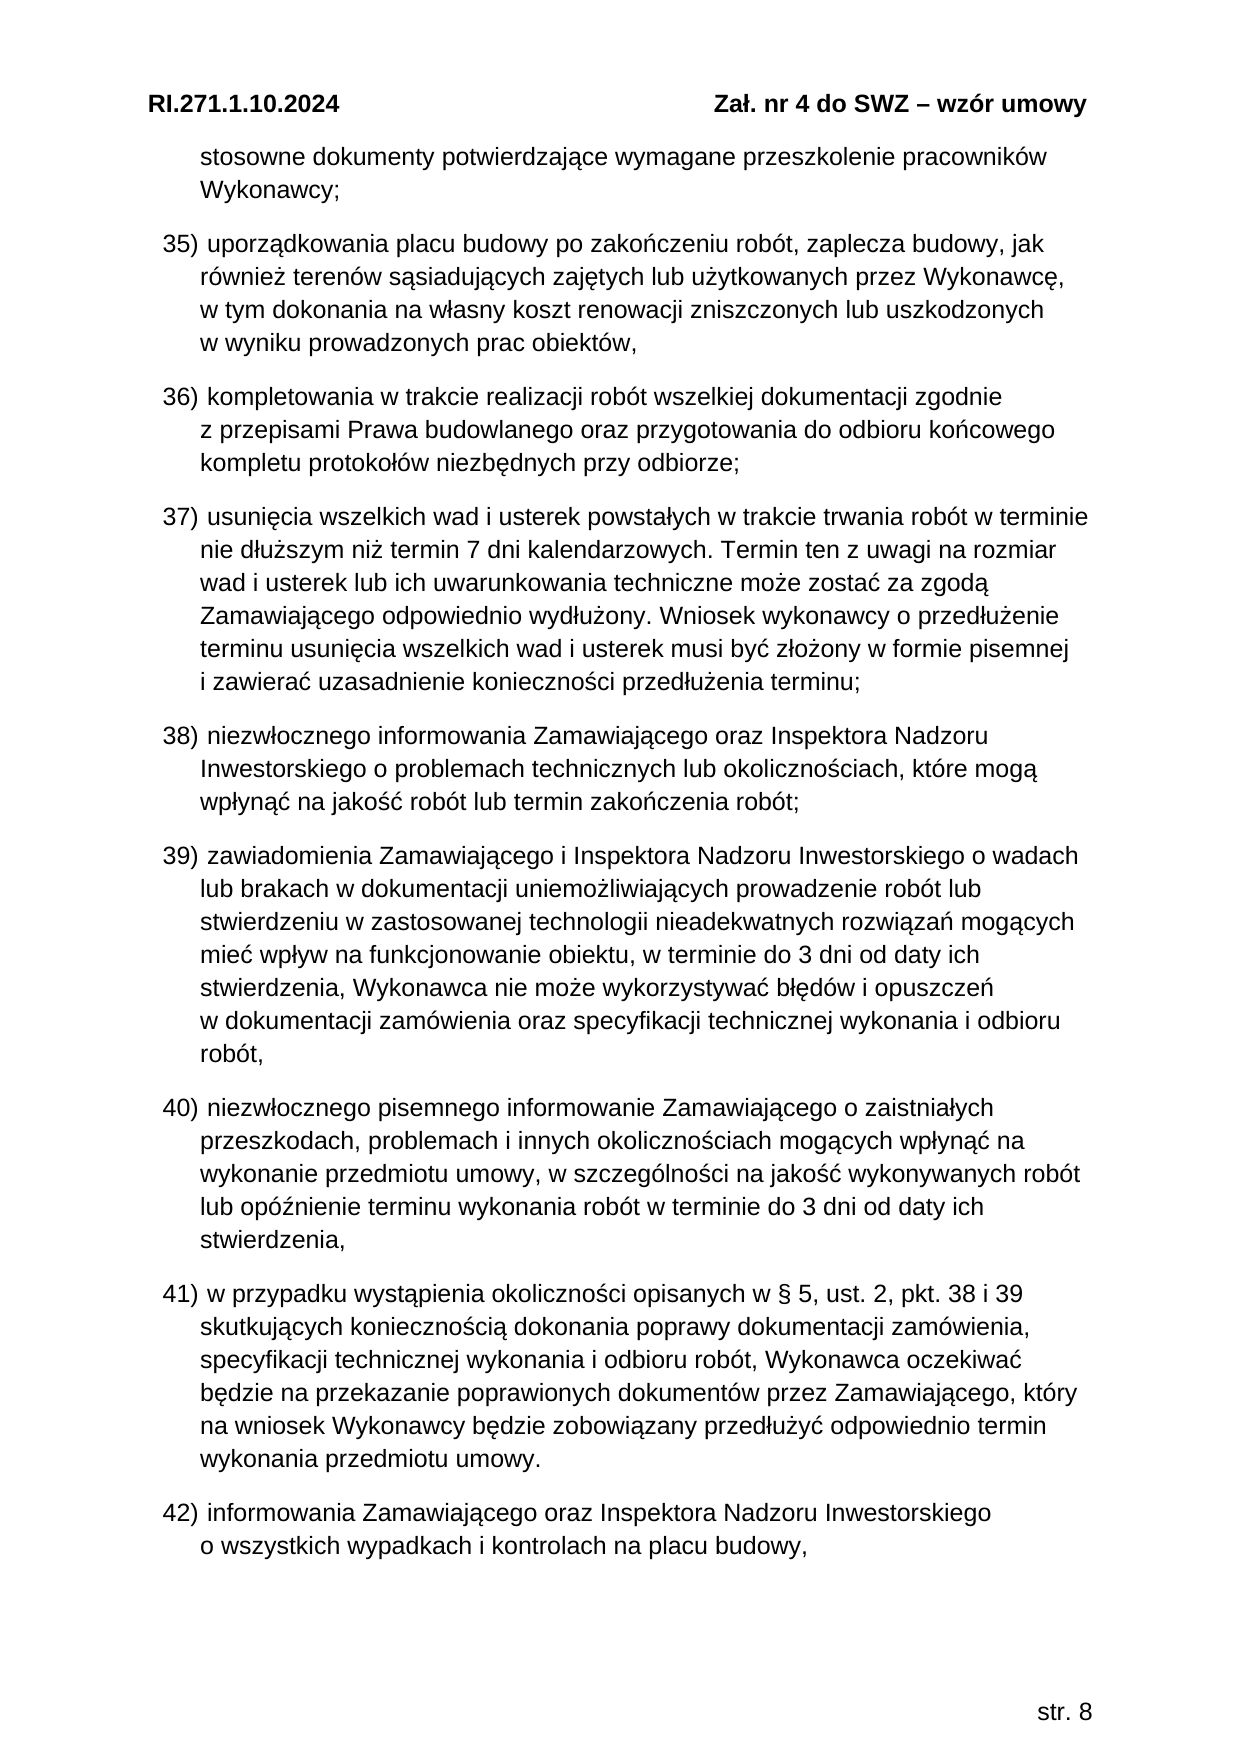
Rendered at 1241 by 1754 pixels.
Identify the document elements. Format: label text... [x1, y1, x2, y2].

list niezwłocznego pisemnego informowanie Zamawiającego o zaistniałych przeszkodach, problemach i innych okolicznościach mogących wpłynąć na wykonanie przedmiotu umowy, w szczególności na jakość wykonywanych robót lub opóźnienie terminu wykonania robót w terminie do 3 dni od daty ich stwierdzenia, [162, 1093, 1093, 1253]
list informowania Zamawiającego oraz Inspektora Nadzoru Inwestorskiego o wszystkich wypadkach i kontrolach na placu budowy, [162, 1498, 1093, 1559]
list zawiadomienia Zamawiającego i Inspektora Nadzoru Inwestorskiego o wadach lub brakach w dokumentacji uniemożliwiających prowadzenie robót lub stwierdzeniu w zastosowanej technologii nieadekwatnych rozwiązań mogących mieć wpływ na funkcjonowanie obiektu, w terminie do 3 dni od daty ich stwierdzenia, Wykonawca nie może wykorzystywać błędów i opuszczeń w dokumentacji zamówienia oraz specyfikacji technicznej wykonania i odbioru robót, [162, 841, 1093, 1068]
list kompletowania w trakcie realizacji robót wszelkiej dokumentacji zgodnie z przepisami Prawa budowlanego oraz przygotowania do odbioru końcowego kompletu protokołów niezbędnych przy odbiorze; [162, 382, 1093, 477]
list uporządkowania placu budowy po zakończeniu robót, zaplecza budowy, jak również terenów sąsiadujących zajętych lub użytkowanych przez Wykonawcę, w tym dokonania na własny koszt renowacji zniszczonych lub uszkodzonych w wyniku prowadzonych prac obiektów, [162, 229, 1093, 357]
list niezwłocznego informowania Zamawiającego oraz Inspektora Nadzoru Inwestorskiego o problemach technicznych lub okolicznościach, które mogą wpłynąć na jakość robót lub termin zakończenia robót; [162, 721, 1093, 816]
list w przypadku wystąpienia okoliczności opisanych w § 5, ust. 2, pkt. 38 i 39 skutkujących koniecznością dokonania poprawy dokumentacji zamówienia, specyfikacji technicznej wykonania i odbioru robót, Wykonawca oczekiwać będzie na przekazanie poprawionych dokumentów przez Zamawiającego, który na wniosek Wykonawcy będzie zobowiązany przedłużyć odpowiednio termin wykonania przedmiotu umowy. [162, 1279, 1093, 1472]
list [162, 142, 1093, 204]
list usunięcia wszelkich wad i usterek powstałych w trakcie trwania robót w terminie nie dłuższym niż termin 7 dni kalendarzowych. Termin ten z uwagi na rozmiar wad i usterek lub ich uwarunkowania techniczne może zostać za zgodą Zamawiającego odpowiednio wydłużony. Wniosek wykonawcy o przedłużenie terminu usunięcia wszelkich wad i usterek musi być złożony w formie pisemnej i zawierać uzasadnienie konieczności przedłużenia terminu; [162, 502, 1093, 696]
